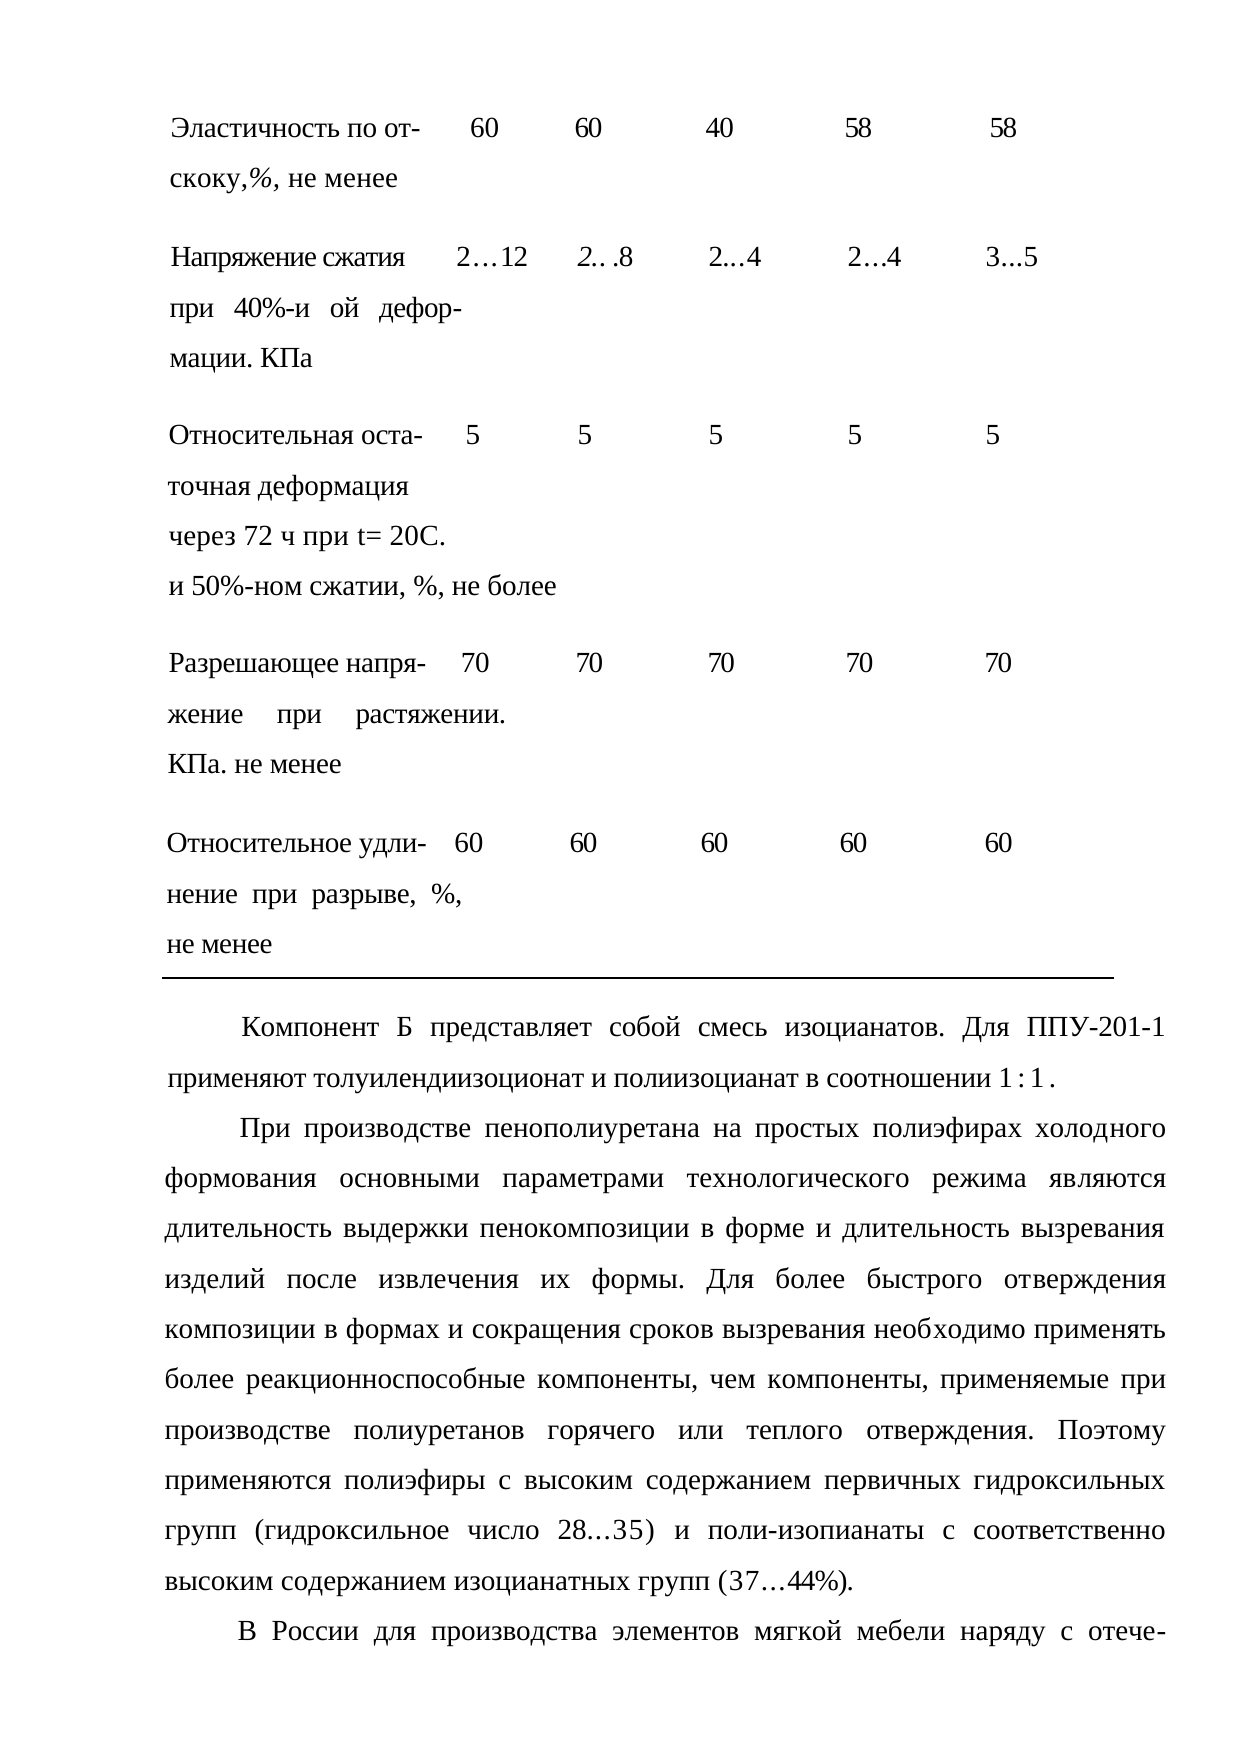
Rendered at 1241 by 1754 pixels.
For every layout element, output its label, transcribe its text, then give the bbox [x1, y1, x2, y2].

text нение при разрыве, %, не менее [166, 876, 462, 959]
text через 72 ч при t= 20C. [168, 518, 1166, 551]
text Относительное удли- 60 60 60 60 60 [166, 825, 1166, 859]
text скоку,%, не менее [169, 160, 1166, 194]
text При производстве пенополиуретана на простых полиэфирах холодного формования основными параметрами технологического режима являются длительность выдержки пенокомпозиции в форме и длительность вызревания изделий после извлечения их формы. Для более быстрого отверждения композиции в формах и сокращения сроков вызревания необходимо применять более реакционноспособные компоненты, чем компоненты, применяемые при производстве полиуретанов горячего или теплого отверждения. Поэтому применяются полиэфиры с высоким содержанием первичных гидроксильных групп (гидроксильное число 28...35) и поли-изопианаты с соответственно высоким содержанием изоцианатных групп (37...44%). [164, 1110, 1166, 1596]
text Компонент Б представляет собой смесь изоцианатов. Для ППУ-201-1 применяют толуилендиизоционат и полиизоцианат в соотношении 1:1. [167, 1009, 1166, 1093]
text и 50%-ном сжатии, %, не более [168, 568, 1166, 602]
text Эластичность по от- 60 60 40 58 58 [170, 110, 1166, 143]
text при 40%-и ой деформации. КПа [169, 290, 462, 373]
text жение при растяжении. КПа. не менее [167, 696, 506, 780]
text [163, 1613, 1166, 1647]
text Разрешающее напря- 70 70 70 70 70 [168, 646, 1166, 679]
text Относительная оста- 5 5 5 5 5 [168, 417, 1166, 451]
text Напряжение сжатия 2...12 2.. .8 2...4 2...4 3...5 [170, 239, 1166, 273]
text точная деформация [167, 468, 1166, 501]
